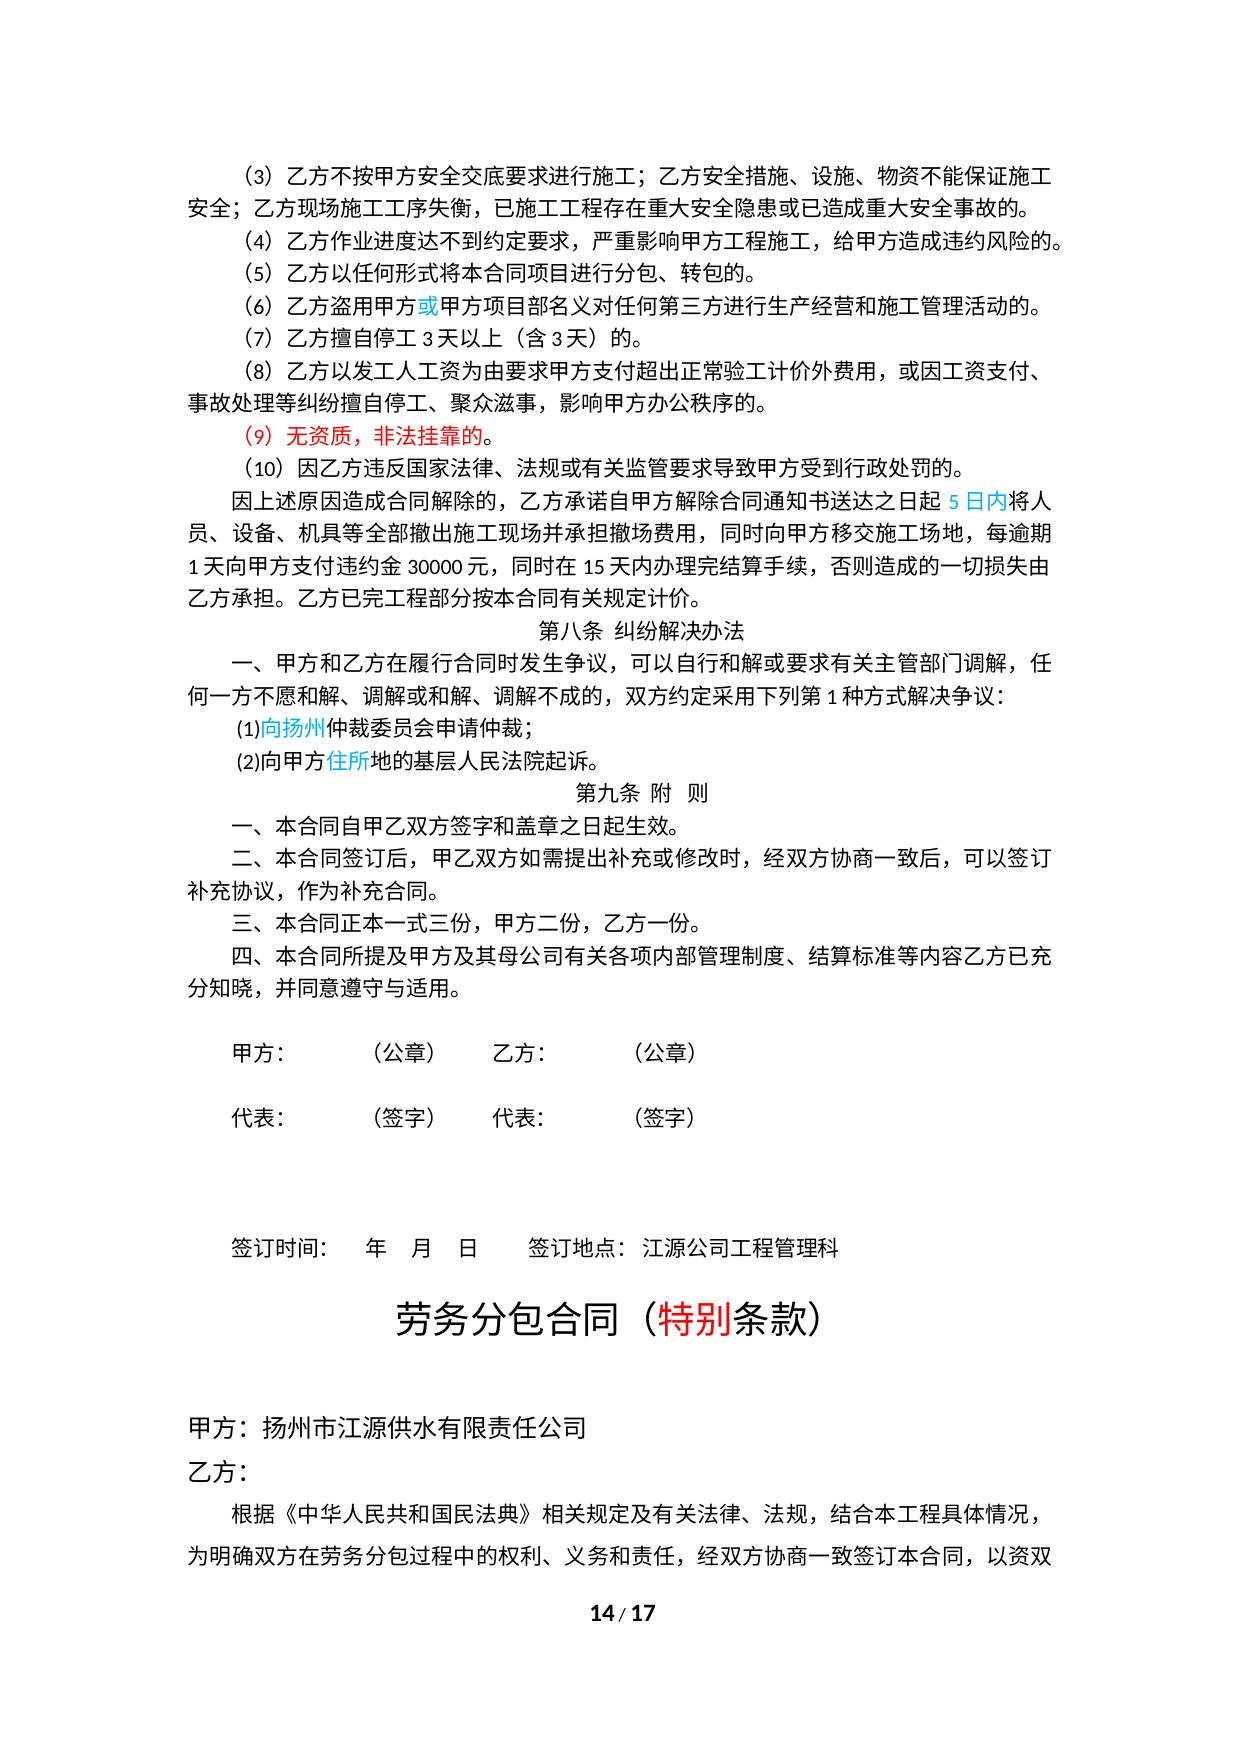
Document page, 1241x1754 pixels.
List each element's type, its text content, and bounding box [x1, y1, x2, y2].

text （7）乙方擅自停工3天以上（含3天）的。 [187, 321, 1053, 353]
text 劳务分包合同（特别条款） [187, 1296, 1053, 1338]
text 代表： （签字） 代表： （签字） [187, 1101, 1053, 1133]
text （8）乙方以发工人工资为由要求甲方支付超出正常验工计价外费用，或因工资支付、事故处理等纠纷擅自停工、聚众滋事，影响甲方办公秩序的。 [187, 353, 1053, 418]
text （6）乙方盗用甲方或甲方项目部名义对任何第三方进行生产经营和施工管理活动的。 [187, 288, 1053, 321]
text 甲方：扬州市江源供水有限责任公司 [187, 1406, 1053, 1448]
text 一、甲方和乙方在履行合同时发生争议，可以自行和解或要求有关主管部门调解，任何一方不愿和解、调解或和解、调解不成的，双方约定采用下列第1种方式解决争议： [187, 646, 1053, 711]
text （4）乙方作业进度达不到约定要求，严重影响甲方工程施工，给甲方造成违约风险的。 [187, 223, 1053, 256]
text （9）无资质，非法挂靠的。 [187, 418, 1053, 451]
text 因上述原因造成合同解除的，乙方承诺自甲方解除合同通知书送达之日起5日内将人员、设备、机具等全部撤出施工现场并承担撤场费用，同时向甲方移交施工场地，每逾期1天向甲方支付违约金30000元，同时在15天内办理完结算手续，否则造成的一切损失由乙方承担。乙方已完工程部分按本合同有关规定计价。 [187, 483, 1053, 613]
text 第八条 纠纷解决办法 [187, 613, 1053, 646]
text 乙方： [187, 1448, 1053, 1489]
text 第九条 附 则 [187, 776, 1053, 808]
text （10）因乙方违反国家法律、法规或有关监管要求导致甲方受到行政处罚的。 [187, 451, 1053, 483]
text 三、本合同正本一式三份，甲方二份，乙方一份。 [187, 906, 1053, 938]
text 签订时间： 年 月 日 签订地点： 江源公司工程管理科 [187, 1231, 1053, 1263]
text （3）乙方不按甲方安全交底要求进行施工；乙方安全措施、设施、物资不能保证施工安全；乙方现场施工工序失衡，已施工工程存在重大安全隐患或已造成重大安全事故的。 [187, 158, 1053, 223]
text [187, 1489, 1053, 1573]
text （5）乙方以任何形式将本合同项目进行分包、转包的。 [187, 256, 1053, 288]
text (2)向甲方住所地的基层人民法院起诉。 [187, 743, 1053, 776]
text 一、本合同自甲乙双方签字和盖章之日起生效。 [187, 808, 1053, 841]
text 四、本合同所提及甲方及其母公司有关各项内部管理制度、结算标准等内容乙方已充分知晓，并同意遵守与适用。 [187, 938, 1053, 1003]
text (1)向扬州仲裁委员会申请仲裁； [187, 711, 1053, 743]
text 甲方： （公章） 乙方： （公章） [187, 1036, 1053, 1068]
text 二、本合同签订后，甲乙双方如需提出补充或修改时，经双方协商一致后，可以签订补充协议，作为补充合同。 [187, 841, 1053, 906]
